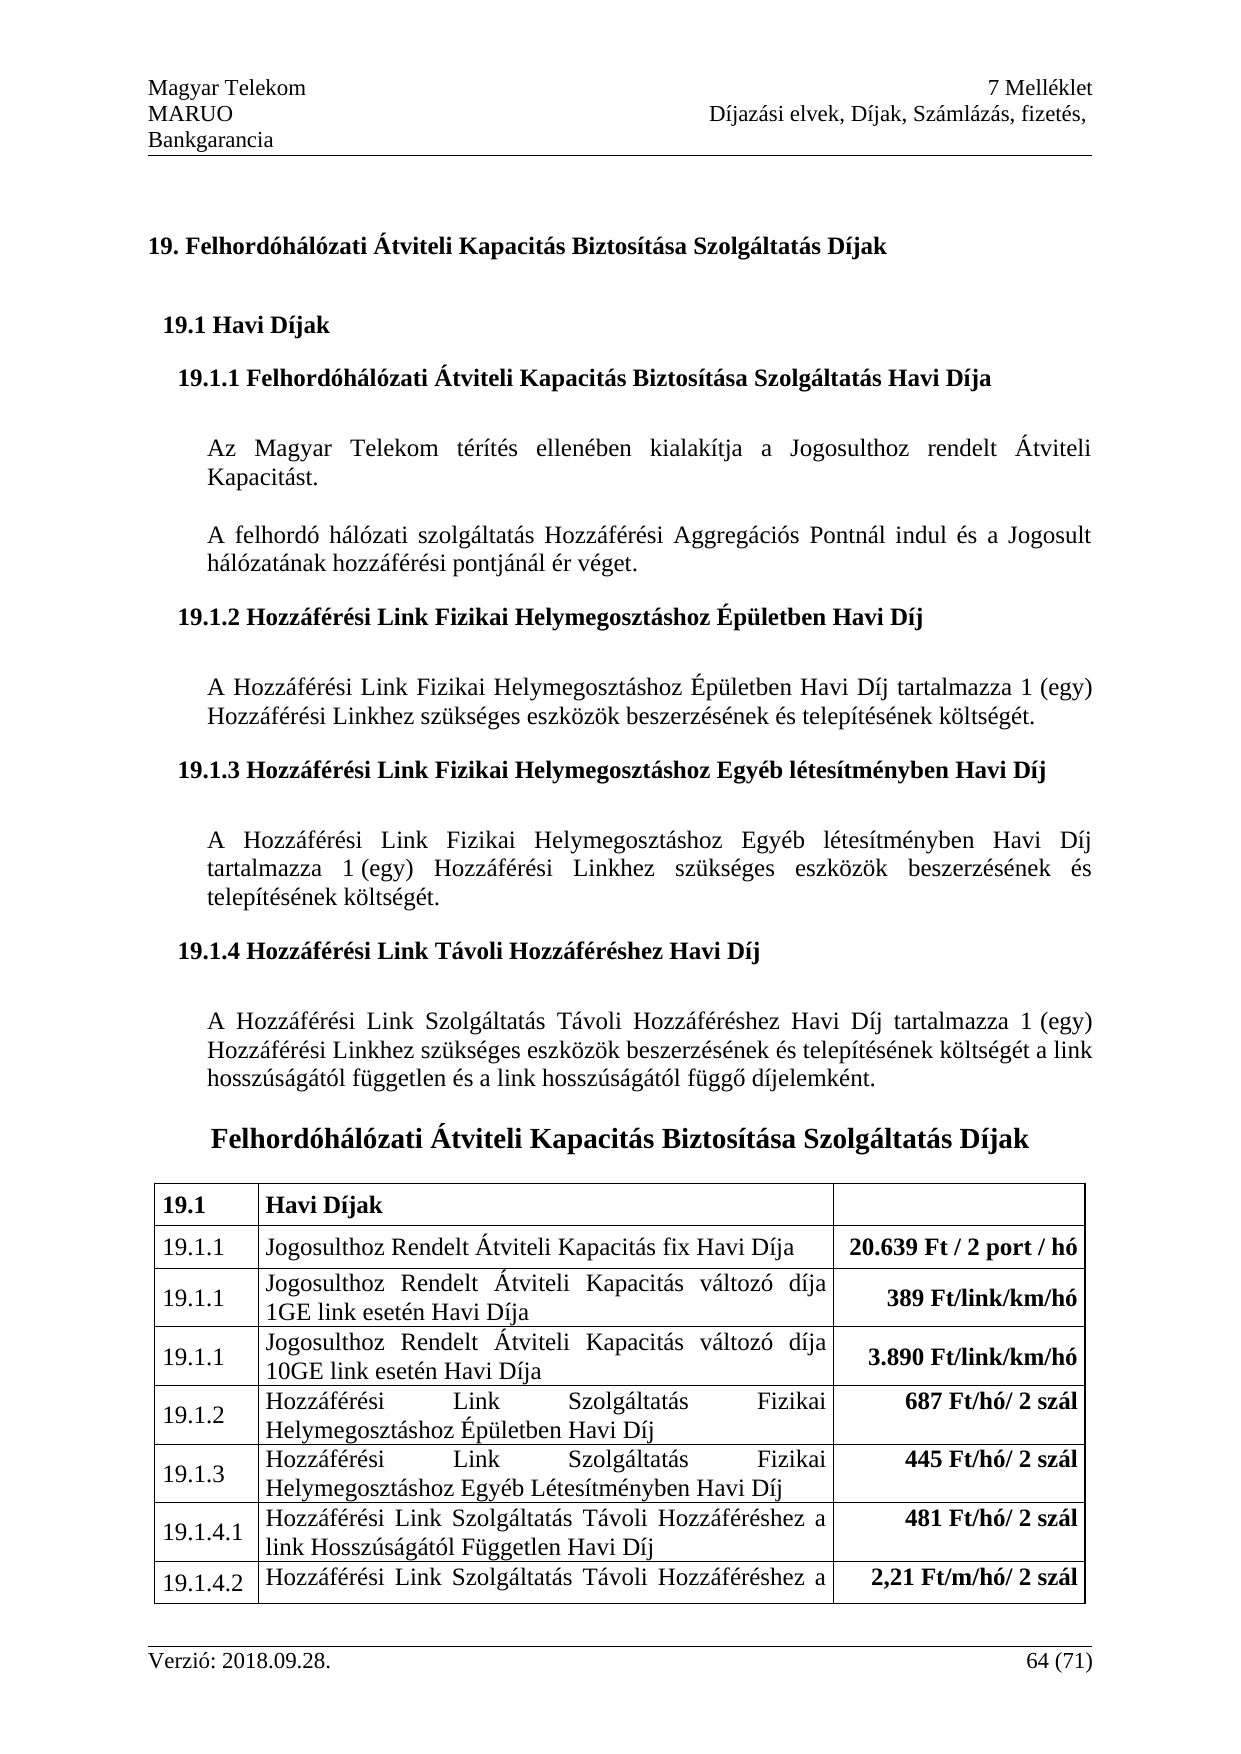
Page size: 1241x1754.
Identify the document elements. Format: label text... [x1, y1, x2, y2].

table_cell 19.1.1 [155, 1269, 258, 1326]
table_cell 19.1.3 [155, 1445, 258, 1502]
table_cell Hozzáférési Link Szolgáltatás Távoli Hozzáféréshez a link Hosszúságától Független Havi Díj [259, 1503, 833, 1561]
table_cell 687 Ft/hó/ 2 szál [834, 1386, 1084, 1443]
table_cell Jogosulthoz Rendelt Átviteli Kapacitás változó díja 10GE link esetén Havi Díja [259, 1327, 833, 1385]
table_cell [259, 1562, 833, 1603]
table_cell 3.890 Ft/link/km/hó [834, 1327, 1084, 1385]
table_cell 481 Ft/hó/ 2 szál [834, 1503, 1084, 1561]
table_cell 19.1.1 [155, 1226, 258, 1267]
table_cell Hozzáférési Link Szolgáltatás Fizikai Helymegosztáshoz Egyéb Létesítményben Havi Díj [259, 1445, 833, 1502]
text Felhordóhálózati Átviteli Kapacitás Biztosítása Szolgáltatás Díjak [148, 1121, 1092, 1154]
text A felhordó hálózati szolgáltatás Hozzáférési Aggregációs Pontnál indul és a Jogosult hálózatának hozzáférési pontjánál ér véget. [207, 520, 1092, 577]
subtitle 19.1.3 Hozzáférési Link Fizikai Helymegosztáshoz Egyéb létesítményben Havi Díj [177, 755, 1092, 783]
table_cell 19.1.4.2 [155, 1562, 258, 1603]
subtitle 19. Felhordóhálózati Átviteli Kapacitás Biztosítása Szolgáltatás Díjak [148, 231, 1092, 260]
table_cell Jogosulthoz Rendelt Átviteli Kapacitás fix Havi Díja [259, 1226, 833, 1267]
text A Hozzáférési Link Fizikai Helymegosztáshoz Egyéb létesítményben Havi Díj tartalmazza 1 (egy) Hozzáférési Linkhez szükséges eszközök beszerzésének és telepítésének költségét. [207, 796, 1092, 911]
text A Hozzáférési Link Fizikai Helymegosztáshoz Épületben Havi Díj tartalmazza 1 (egy) Hozzáférési Linkhez szükséges eszközök beszerzésének és telepítésének költségét. [207, 643, 1092, 730]
table_header 19.1 [155, 1184, 258, 1225]
text A Hozzáférési Link Szolgáltatás Távoli Hozzáféréshez Havi Díj tartalmazza 1 (egy) Hozzáférési Linkhez szükséges eszközök beszerzésének és telepítésének költségét a link hosszúságától független és a link hosszúságától függő díjelemként. [207, 977, 1092, 1092]
subtitle 19.1.2 Hozzáférési Link Fizikai Helymegosztáshoz Épületben Havi Díj [177, 602, 1092, 631]
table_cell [834, 1562, 1084, 1603]
text Az Magyar Telekom térítés ellenében kialakítja a Jogosulthoz rendelt Átviteli Kapacitást. [207, 433, 1092, 491]
table_cell 20.639 Ft / 2 port / hó [834, 1226, 1084, 1267]
table_cell 19.1.1 [155, 1327, 258, 1385]
subtitle 19.1 Havi Díjak [162, 310, 1092, 338]
table_header Havi Díjak [259, 1184, 833, 1225]
table_cell Hozzáférési Link Szolgáltatás Fizikai Helymegosztáshoz Épületben Havi Díj [259, 1386, 833, 1443]
table_cell Jogosulthoz Rendelt Átviteli Kapacitás változó díja 1GE link esetén Havi Díja [259, 1269, 833, 1326]
table_cell 19.1.4.1 [155, 1503, 258, 1561]
table_header [834, 1184, 1084, 1225]
table_cell 389 Ft/link/km/hó [834, 1269, 1084, 1326]
subtitle 19.1.1 Felhordóhálózati Átviteli Kapacitás Biztosítása Szolgáltatás Havi Díja [177, 363, 1092, 392]
subtitle 19.1.4 Hozzáférési Link Távoli Hozzáféréshez Havi Díj [177, 936, 1092, 965]
table_cell 19.1.2 [155, 1386, 258, 1443]
table_cell 445 Ft/hó/ 2 szál [834, 1445, 1084, 1502]
